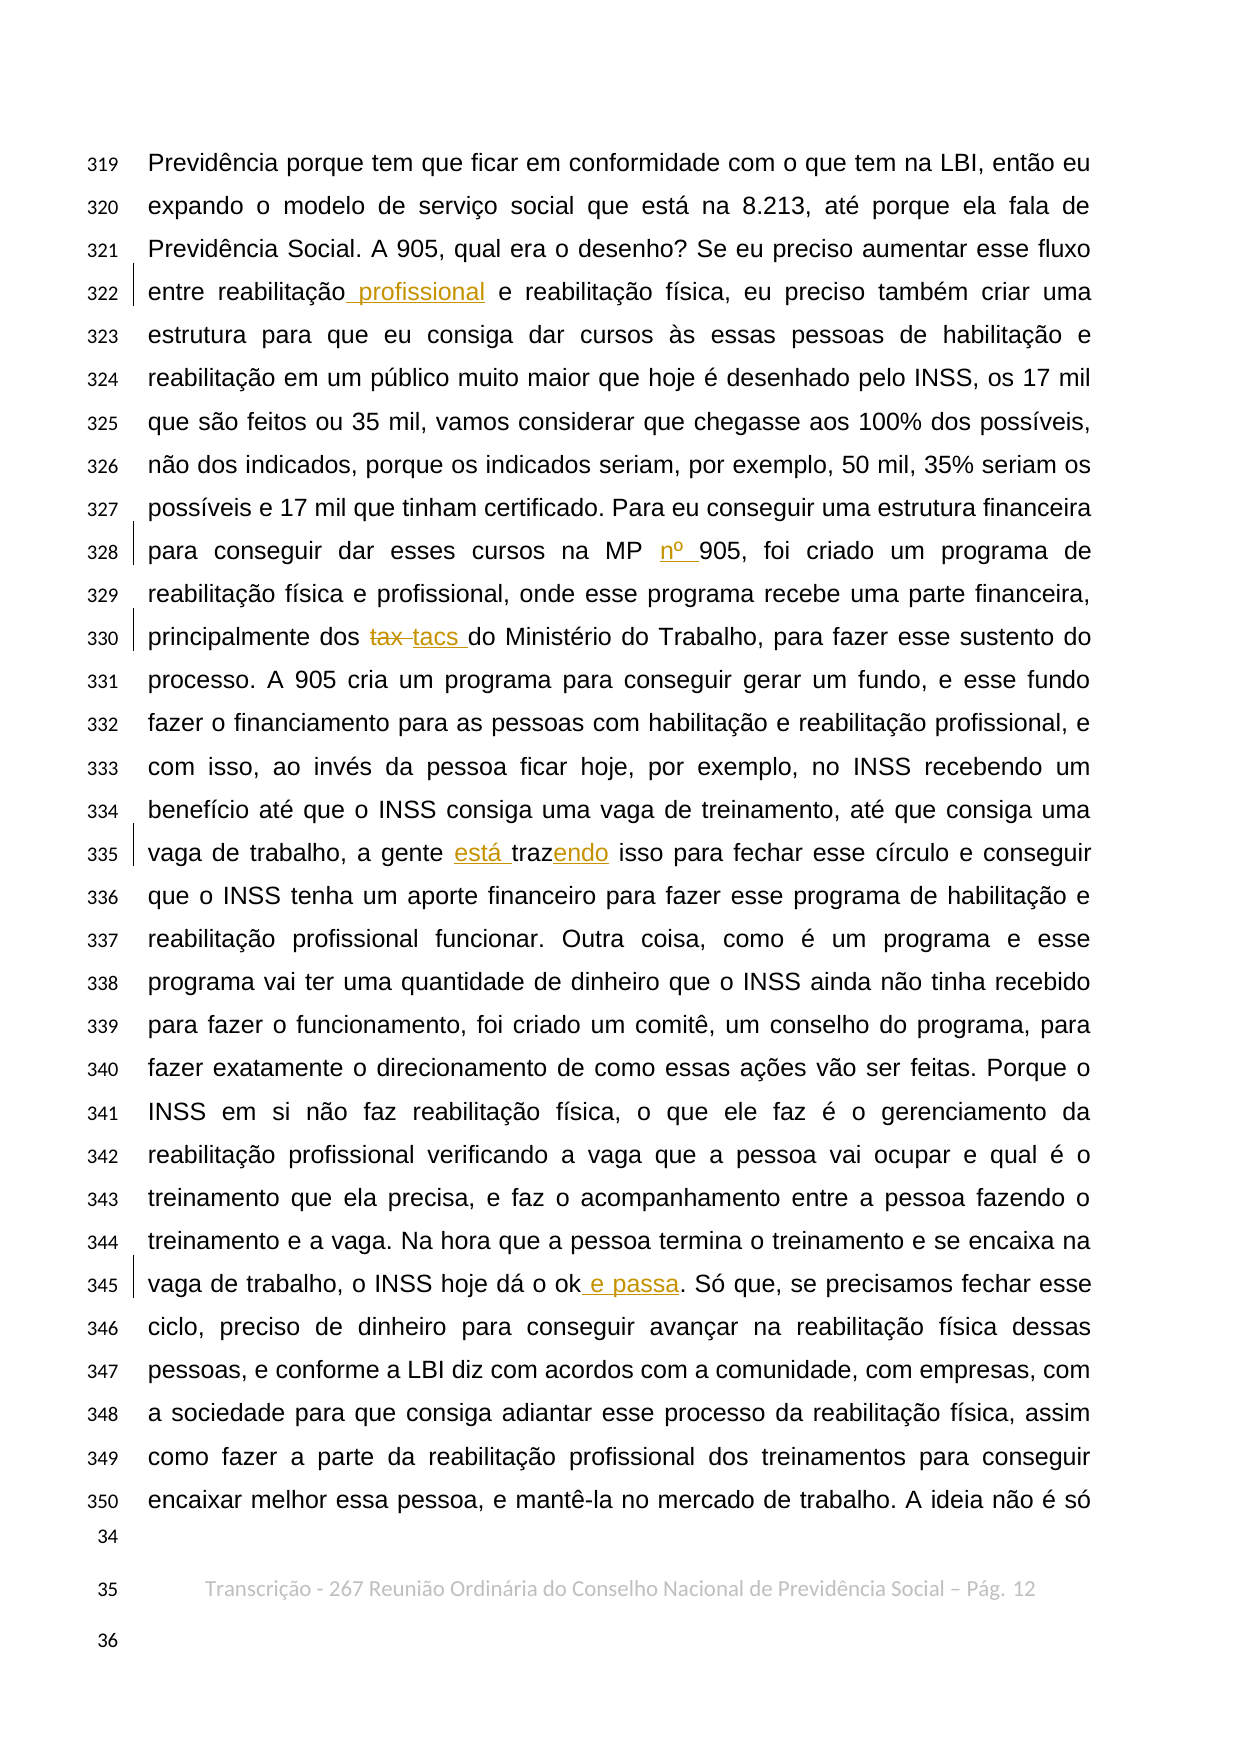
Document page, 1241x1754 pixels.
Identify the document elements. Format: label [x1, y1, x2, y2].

text [148, 148, 1092, 1513]
